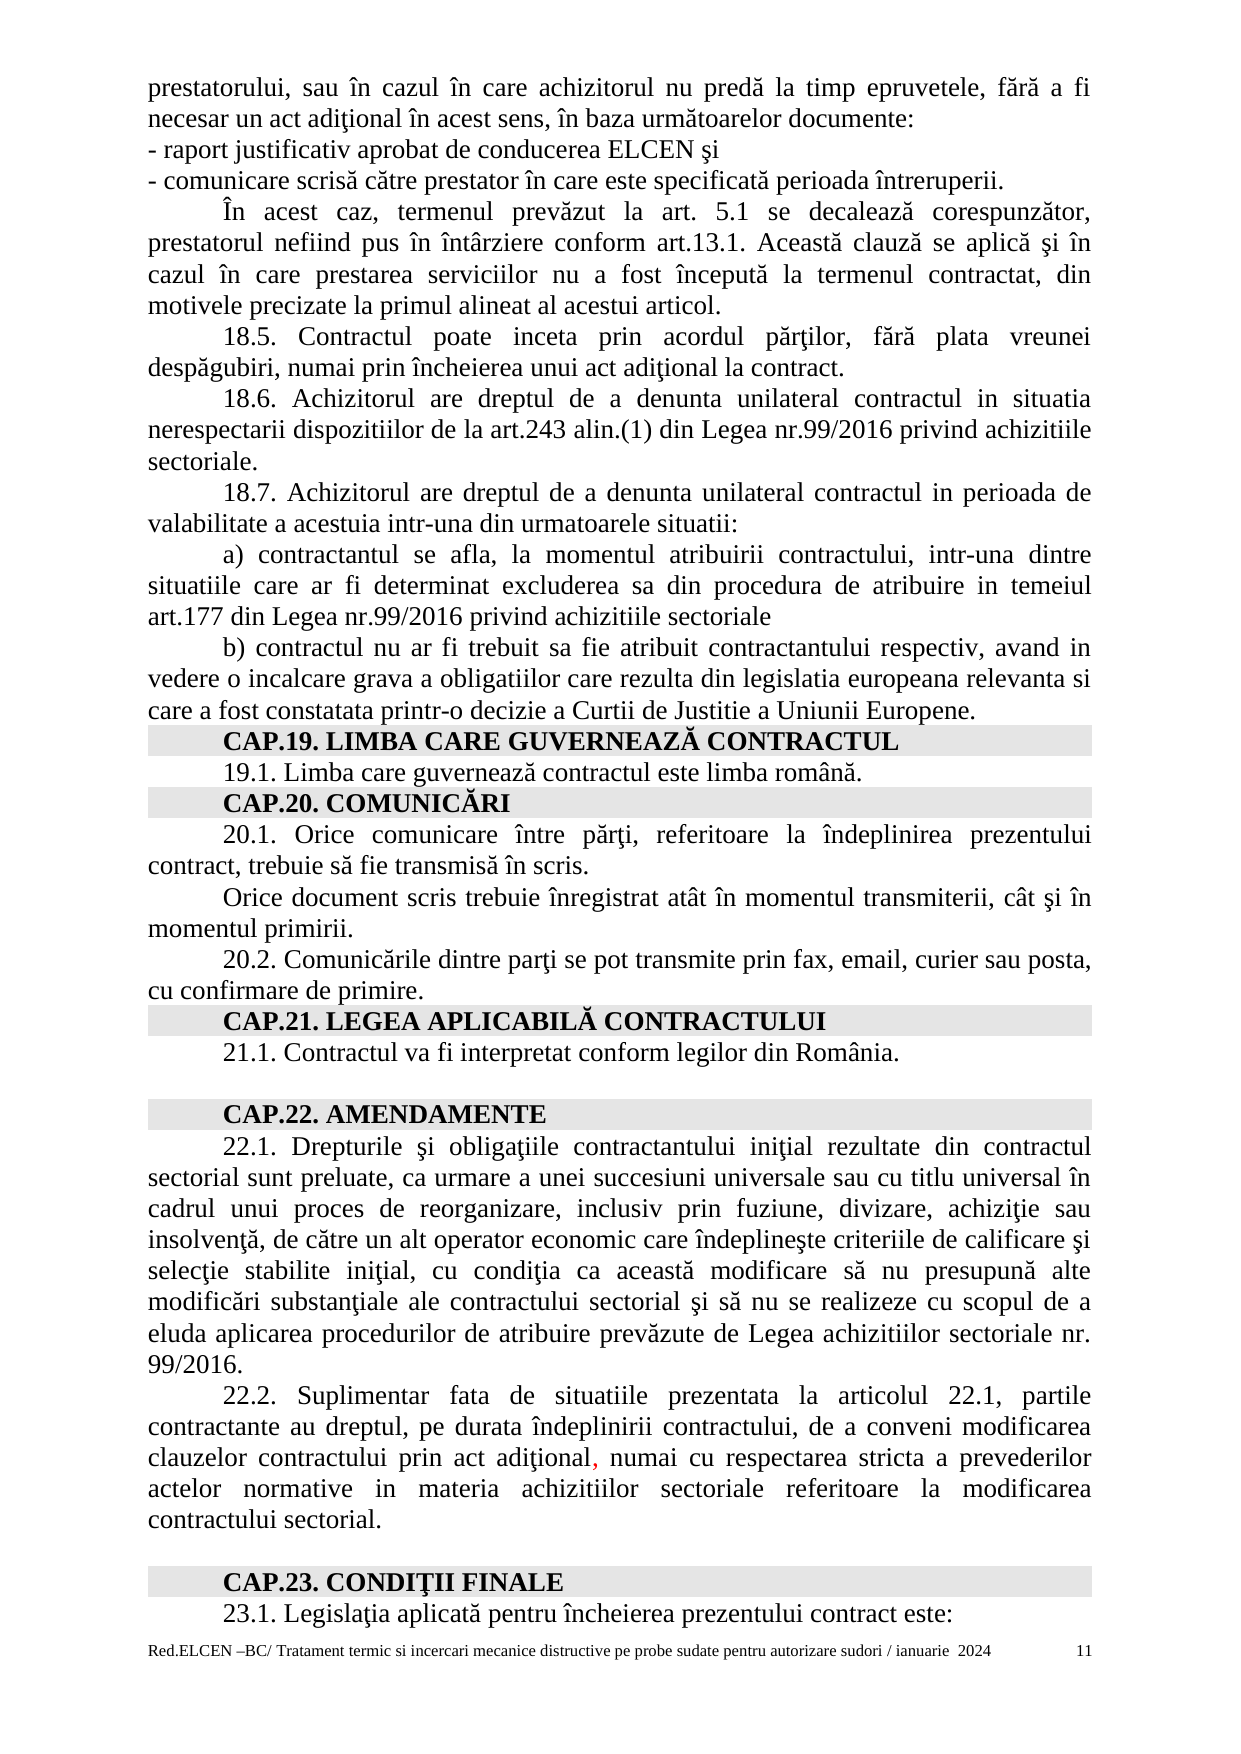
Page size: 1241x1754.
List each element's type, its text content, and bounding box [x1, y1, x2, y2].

text 21.1. Contractul va fi interpretat conform legilor din România. [148, 1036, 1092, 1067]
text 23.1. Legislaţia aplicată pentru încheierea prezentului contract este: [148, 1597, 1092, 1628]
text 20.1. Orice comunicare între părţi, referitoare la îndeplinirea prezentului contract, trebuie să fie transmisă în scris. [148, 818, 1092, 881]
text 18.7. Achizitorul are dreptul de a denunta unilateral contractul in perioada de valabilitate a acestuia intr-una din urmatoarele situatii: [148, 476, 1092, 538]
text 19.1. Limba care guvernează contractul este limba română. [148, 756, 1092, 787]
text CAP.19. LIMBA CARE GUVERNEAZĂ CONTRACTUL [148, 725, 1092, 756]
text 22.1. Drepturile şi obligaţiile contractantului iniţial rezultate din contractul sectorial sunt preluate, ca urmare a unei succesiuni universale sau cu titlu universal în cadrul unui proces de reorganizare, inclusiv prin fuziune, divizare, achiziţie sau insolvenţă, de către un alt operator economic care îndeplineşte criteriile de calificare şi selecţie stabilite iniţial, cu condiţia ca această modificare să nu presupună alte modificări substanţiale ale contractului sectorial şi să nu se realizeze cu scopul de a eluda aplicarea procedurilor de atribuire prevăzute de Legea achizitiilor sectoriale nr. 99/2016. [148, 1130, 1092, 1379]
text - raport justificativ aprobat de conducerea ELCEN şi [148, 133, 1092, 164]
text În acest caz, termenul prevăzut la art. 5.1 se decalează corespunzător, prestatorul nefiind pus în întârziere conform art.13.1. Această clauză se aplică şi în cazul în care prestarea serviciilor nu a fost începută la termenul contractat, din motivele precizate la primul alineat al acestui articol. [148, 195, 1092, 320]
text CAP.22. AMENDAMENTE [148, 1099, 1092, 1130]
text 20.2. Comunicările dintre parţi se pot transmite prin fax, email, curier sau posta, cu confirmare de primire. [148, 943, 1092, 1005]
text CAP.21. LEGEA APLICABILĂ CONTRACTULUI [148, 1005, 1092, 1036]
text 18.6. Achizitorul are dreptul de a denunta unilateral contractul in situatia nerespectarii dispozitiilor de la art.243 alin.(1) din Legea nr.99/2016 privind achizitiile sectoriale. [148, 382, 1092, 476]
text CAP.20. COMUNICĂRI [148, 787, 1092, 818]
text a) contractantul se afla, la momentul atribuirii contractului, intr-una dintre situatiile care ar fi determinat excluderea sa din procedura de atribuire in temeiul art.177 din Legea nr.99/2016 privind achizitiile sectoriale [148, 538, 1092, 631]
text 22.2. Suplimentar fata de situatiile prezentata la articolul 22.1, partile contractante au dreptul, pe durata îndeplinirii contractului, de a conveni modificarea clauzelor contractului prin act adiţional, numai cu respectarea stricta a prevederilor actelor normative in materia achizitiilor sectoriale referitoare la modificarea contractului sectorial. [148, 1379, 1092, 1535]
text - comunicare scrisă către prestator în care este specificată perioada întreruperii. [148, 164, 1092, 195]
text 18.5. Contractul poate inceta prin acordul părţilor, fără plata vreunei despăgubiri, numai prin încheierea unui act adiţional la contract. [148, 320, 1092, 382]
text b) contractul nu ar fi trebuit sa fie atribuit contractantului respectiv, avand in vedere o incalcare grava a obligatiilor care rezulta din legislatia europeana relevanta si care a fost constatata printr-o decizie a Curtii de Justitie a Uniunii Europene. [148, 631, 1092, 725]
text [148, 71, 1092, 133]
text CAP.23. CONDIŢII FINALE [148, 1566, 1092, 1597]
text Orice document scris trebuie înregistrat atât în momentul transmiterii, cât şi în momentul primirii. [148, 881, 1092, 943]
